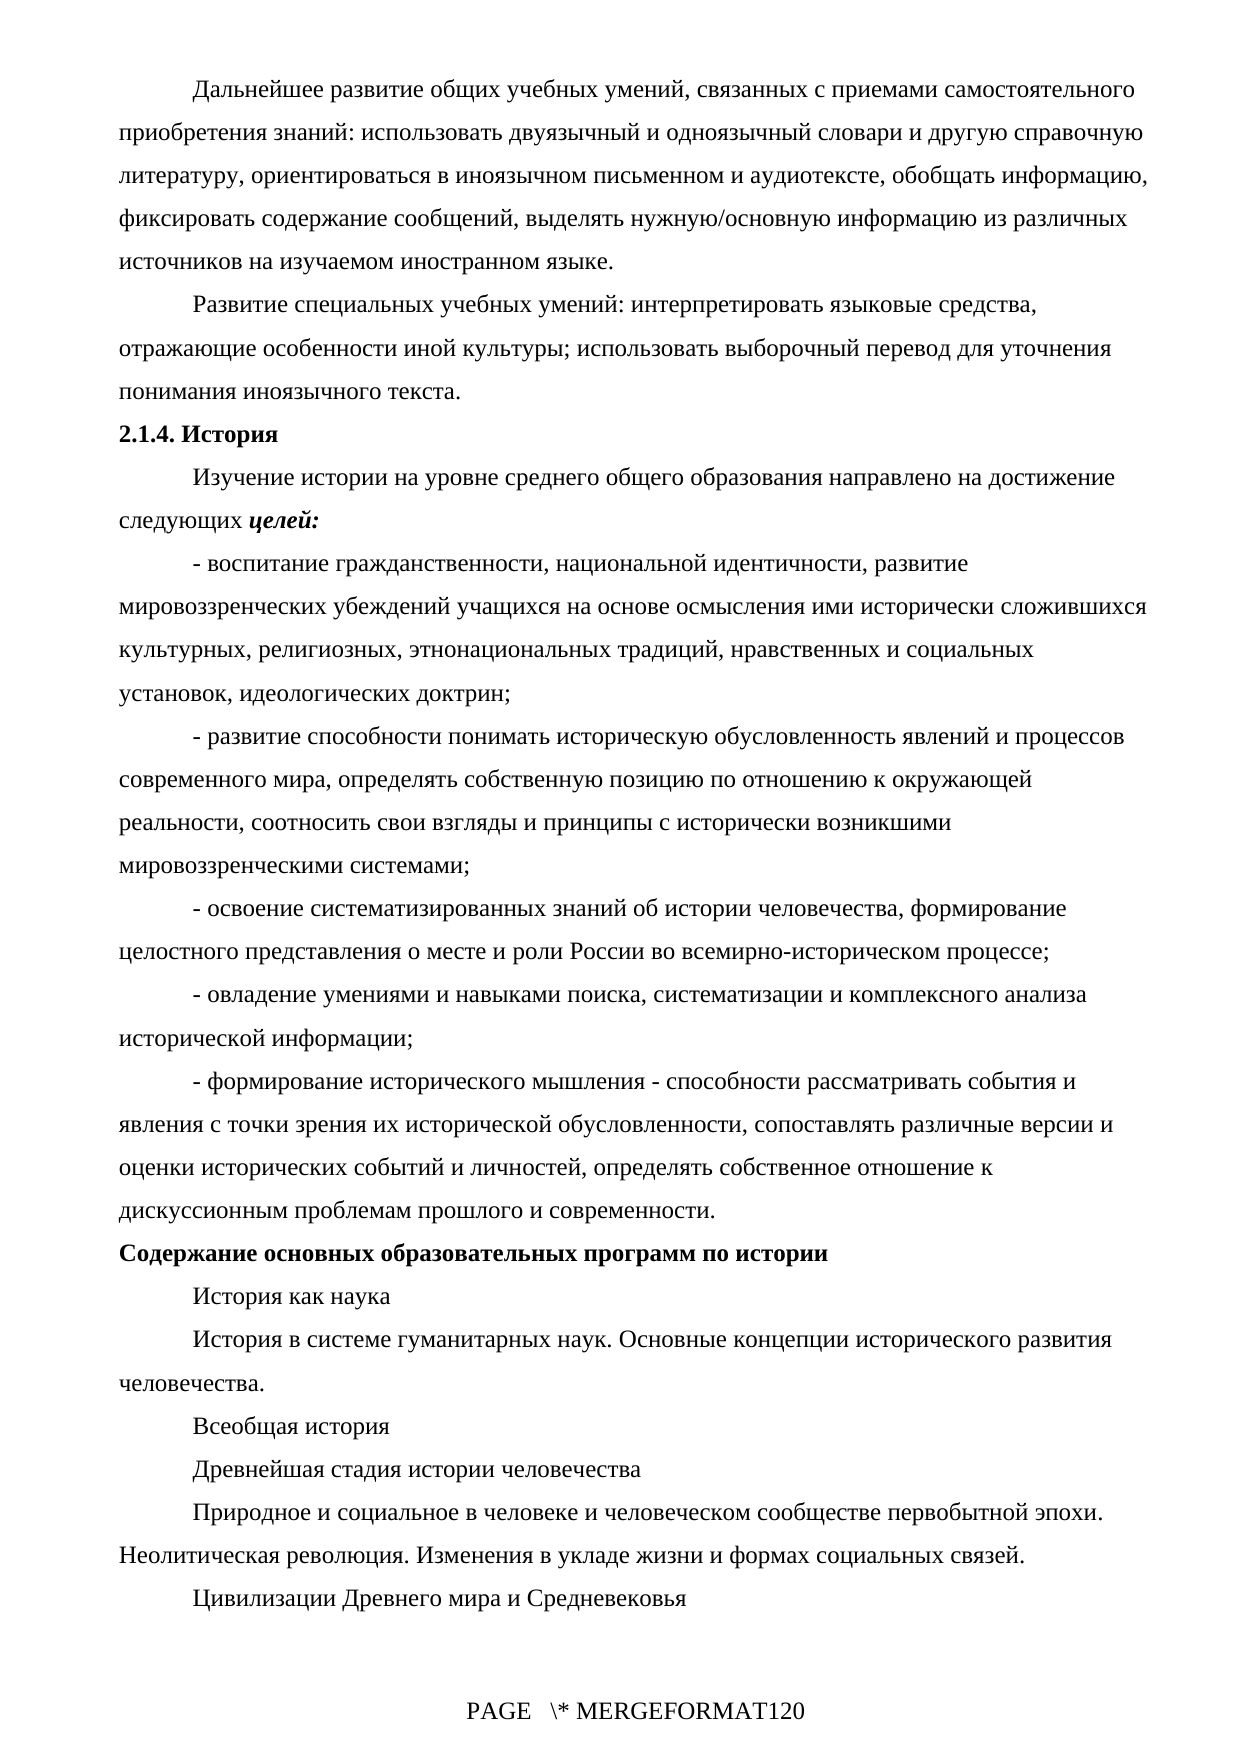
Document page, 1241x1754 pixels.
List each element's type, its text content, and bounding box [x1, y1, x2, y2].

text Всеобщая история [119, 1411, 1153, 1439]
text Цивилизации Древнего мира и Средневековья [119, 1583, 1153, 1612]
text - воспитание гражданственности, национальной идентичности, развитие мировоззренческих убеждений учащихся на основе осмысления ими исторически сложившихся культурных, религиозных, этнонациональных традиций, нравственных и социальных установок, идеологических доктрин; [119, 548, 1153, 706]
text - развитие способности понимать историческую обусловленность явлений и процессов современного мира, определять собственную позицию по отношению к окружающей реальности, соотносить свои взгляды и принципы с исторически возникшими мировоззренческими системами; [119, 721, 1153, 879]
text - освоение систематизированных знаний об истории человечества, формирование целостного представления о месте и роли России во всемирно-историческом процессе; [119, 893, 1153, 965]
text Древнейшая стадия истории человечества [119, 1454, 1153, 1483]
text Природное и социальное в человеке и человеческом сообществе первобытной эпохи. Неолитическая революция. Изменения в укладе жизни и формах социальных связей. [119, 1497, 1153, 1569]
text История как наука [119, 1281, 1153, 1310]
text Изучение истории на уровне среднего общего образования направлено на достижение следующих целей: [119, 462, 1153, 534]
text - овладение умениями и навыками поиска, систематизации и комплексного анализа исторической информации; [119, 979, 1153, 1051]
text История в системе гуманитарных наук. Основные концепции исторического развития человечества. [119, 1324, 1153, 1396]
text Содержание основных образовательных программ по истории [119, 1238, 1153, 1267]
text 2.1.4. История [119, 419, 1153, 448]
text - формирование исторического мышления - способности рассматривать события и явления с точки зрения их исторической обусловленности, сопоставлять различные версии и оценки исторических событий и личностей, определять собственное отношение к дискуссионным проблемам прошлого и современности. [119, 1066, 1153, 1224]
text Дальнейшее развитие общих учебных умений, связанных с приемами самостоятельного приобретения знаний: использовать двуязычный и одноязычный словари и другую справочную литературу, ориентироваться в иноязычном письменном и аудиотексте, обобщать информацию, фиксировать содержание сообщений, выделять нужную/основную информацию из различных источников на изучаемом иностранном языке. [119, 74, 1153, 275]
text Развитие специальных учебных умений: интерпретировать языковые средства, отражающие особенности иной культуры; использовать выборочный перевод для уточнения понимания иноязычного текста. [119, 289, 1153, 404]
